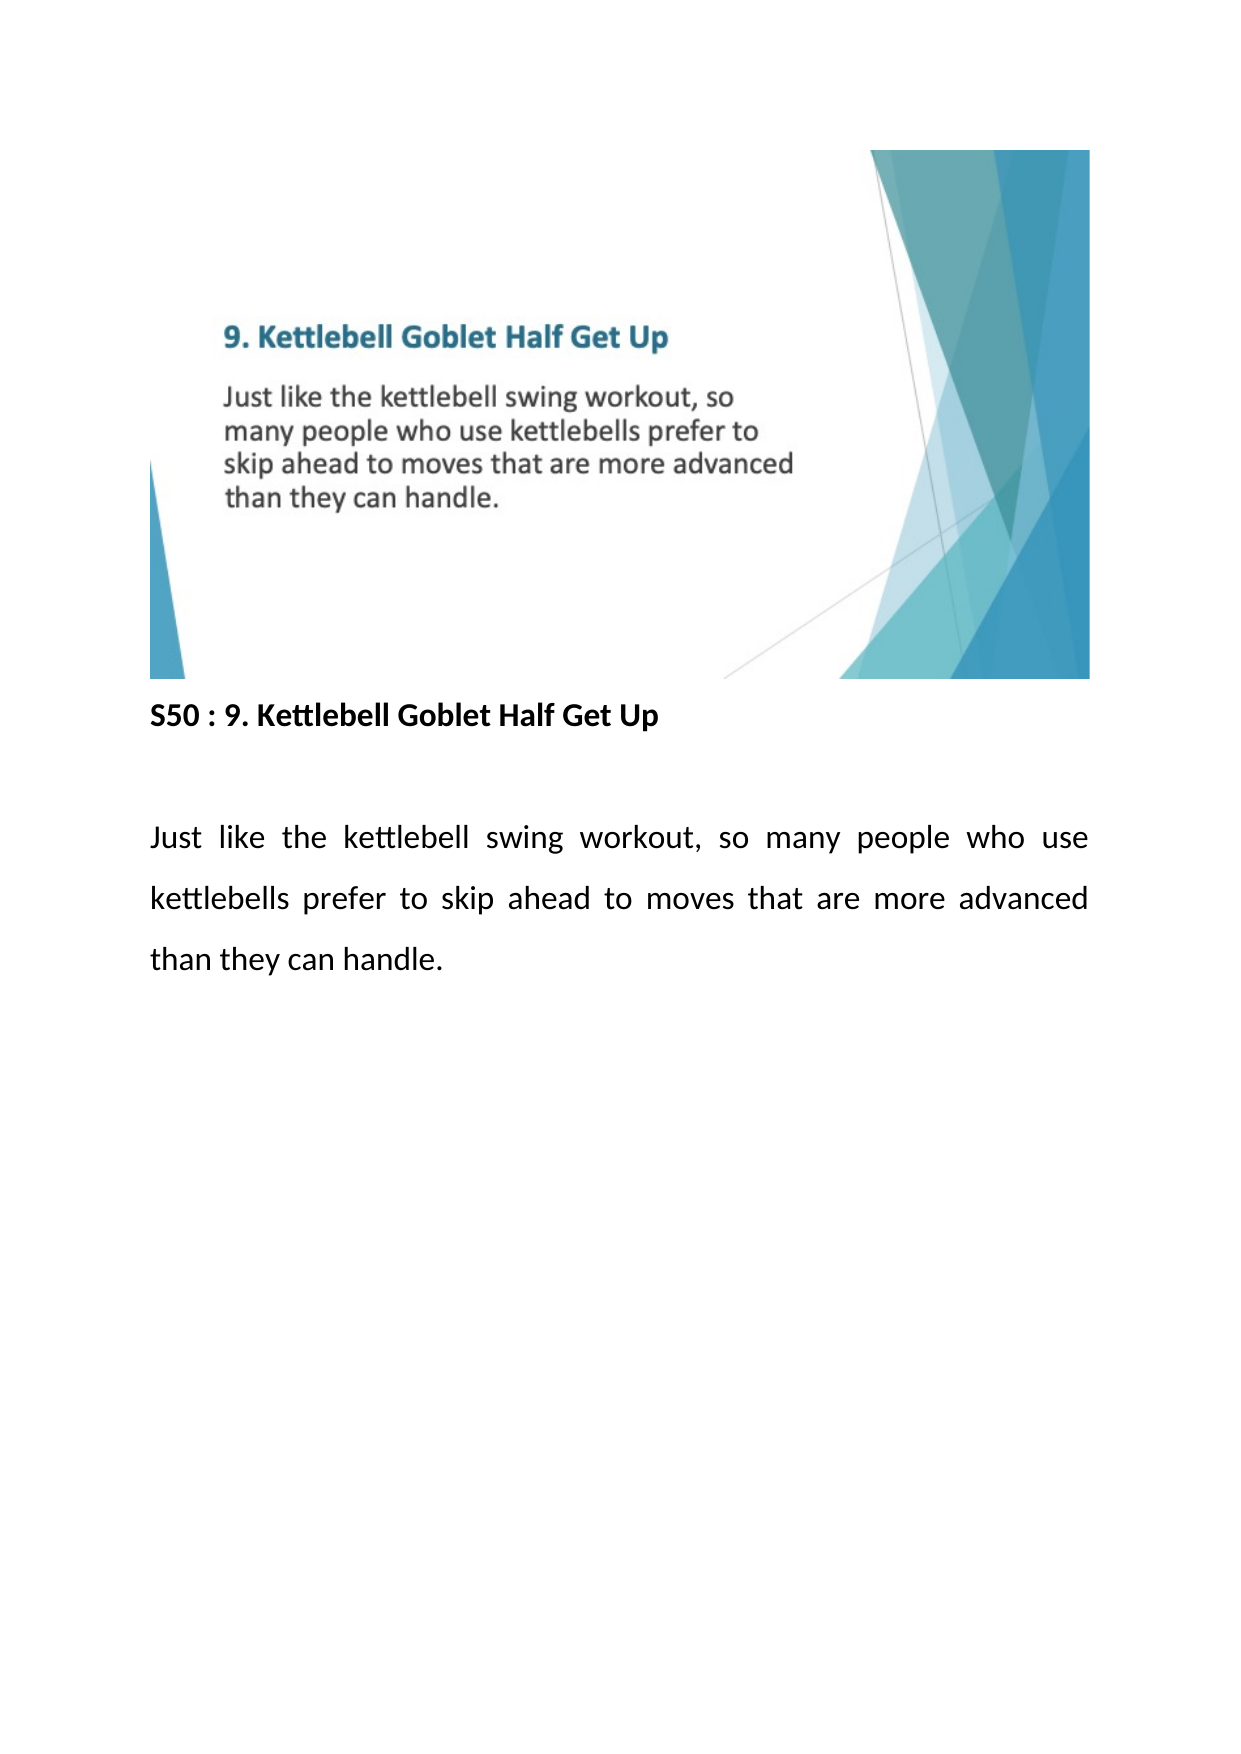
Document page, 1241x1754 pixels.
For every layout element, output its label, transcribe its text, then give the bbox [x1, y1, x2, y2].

text S50 : 9. Kettlebell Goblet Half Get Up [150, 694, 1090, 734]
text Just like the kettlebell swing workout, so many people who use kettlebells prefer to skip ahead to moves that are more advanced than they can handle. [150, 816, 1090, 979]
picture [150, 150, 1090, 679]
